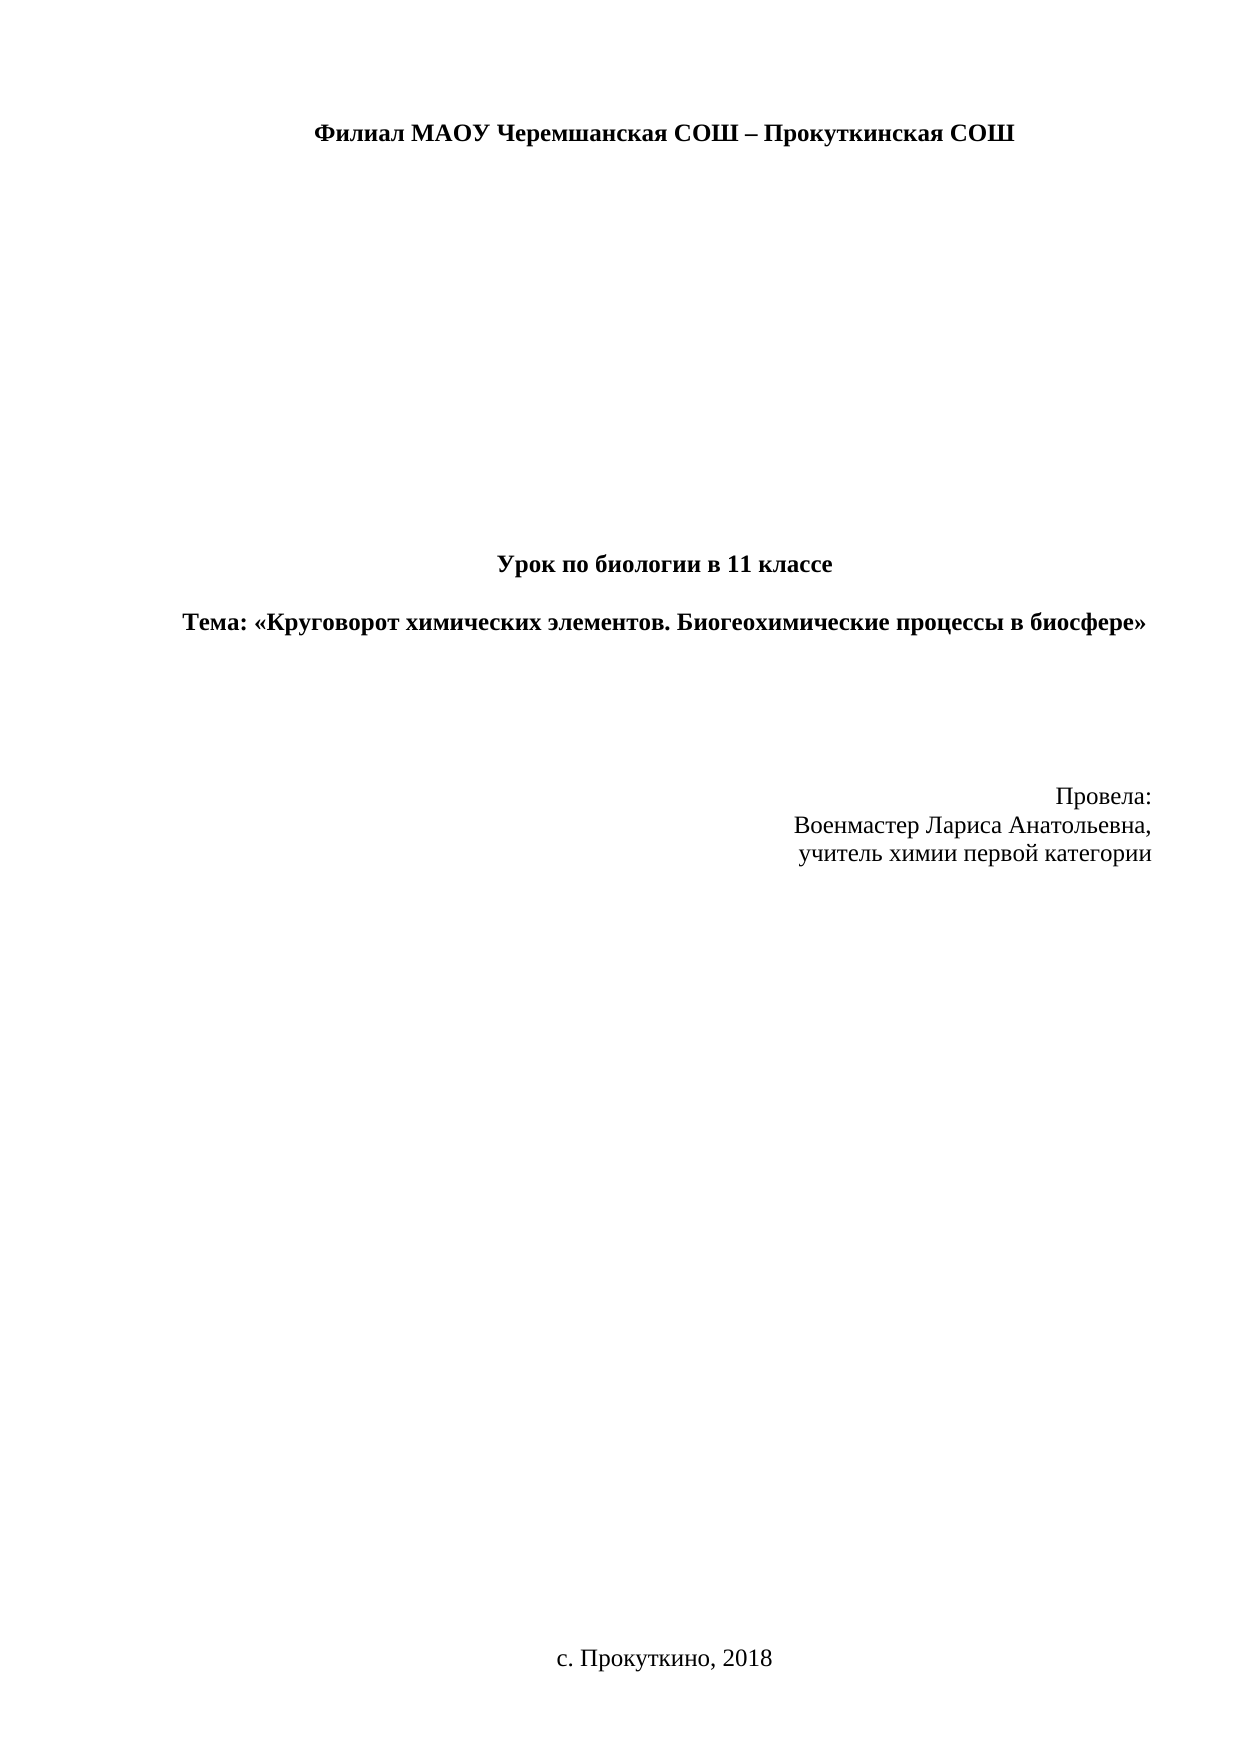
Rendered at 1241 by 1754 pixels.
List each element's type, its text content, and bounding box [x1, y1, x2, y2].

text Урок по биологии в 11 классе [177, 549, 1152, 578]
text Провела: [177, 781, 1152, 810]
text Тема: «Круговорот химических элементов. Биогеохимические процессы в биосфере» [177, 607, 1152, 636]
text учитель химии первой категории [177, 838, 1152, 867]
text Филиал МАОУ Черемшанская СОШ – Прокуткинская СОШ [177, 118, 1152, 147]
text Военмастер Лариса Анатольевна, [177, 810, 1152, 838]
text с. Прокуткино, 2018 [177, 1643, 1152, 1672]
